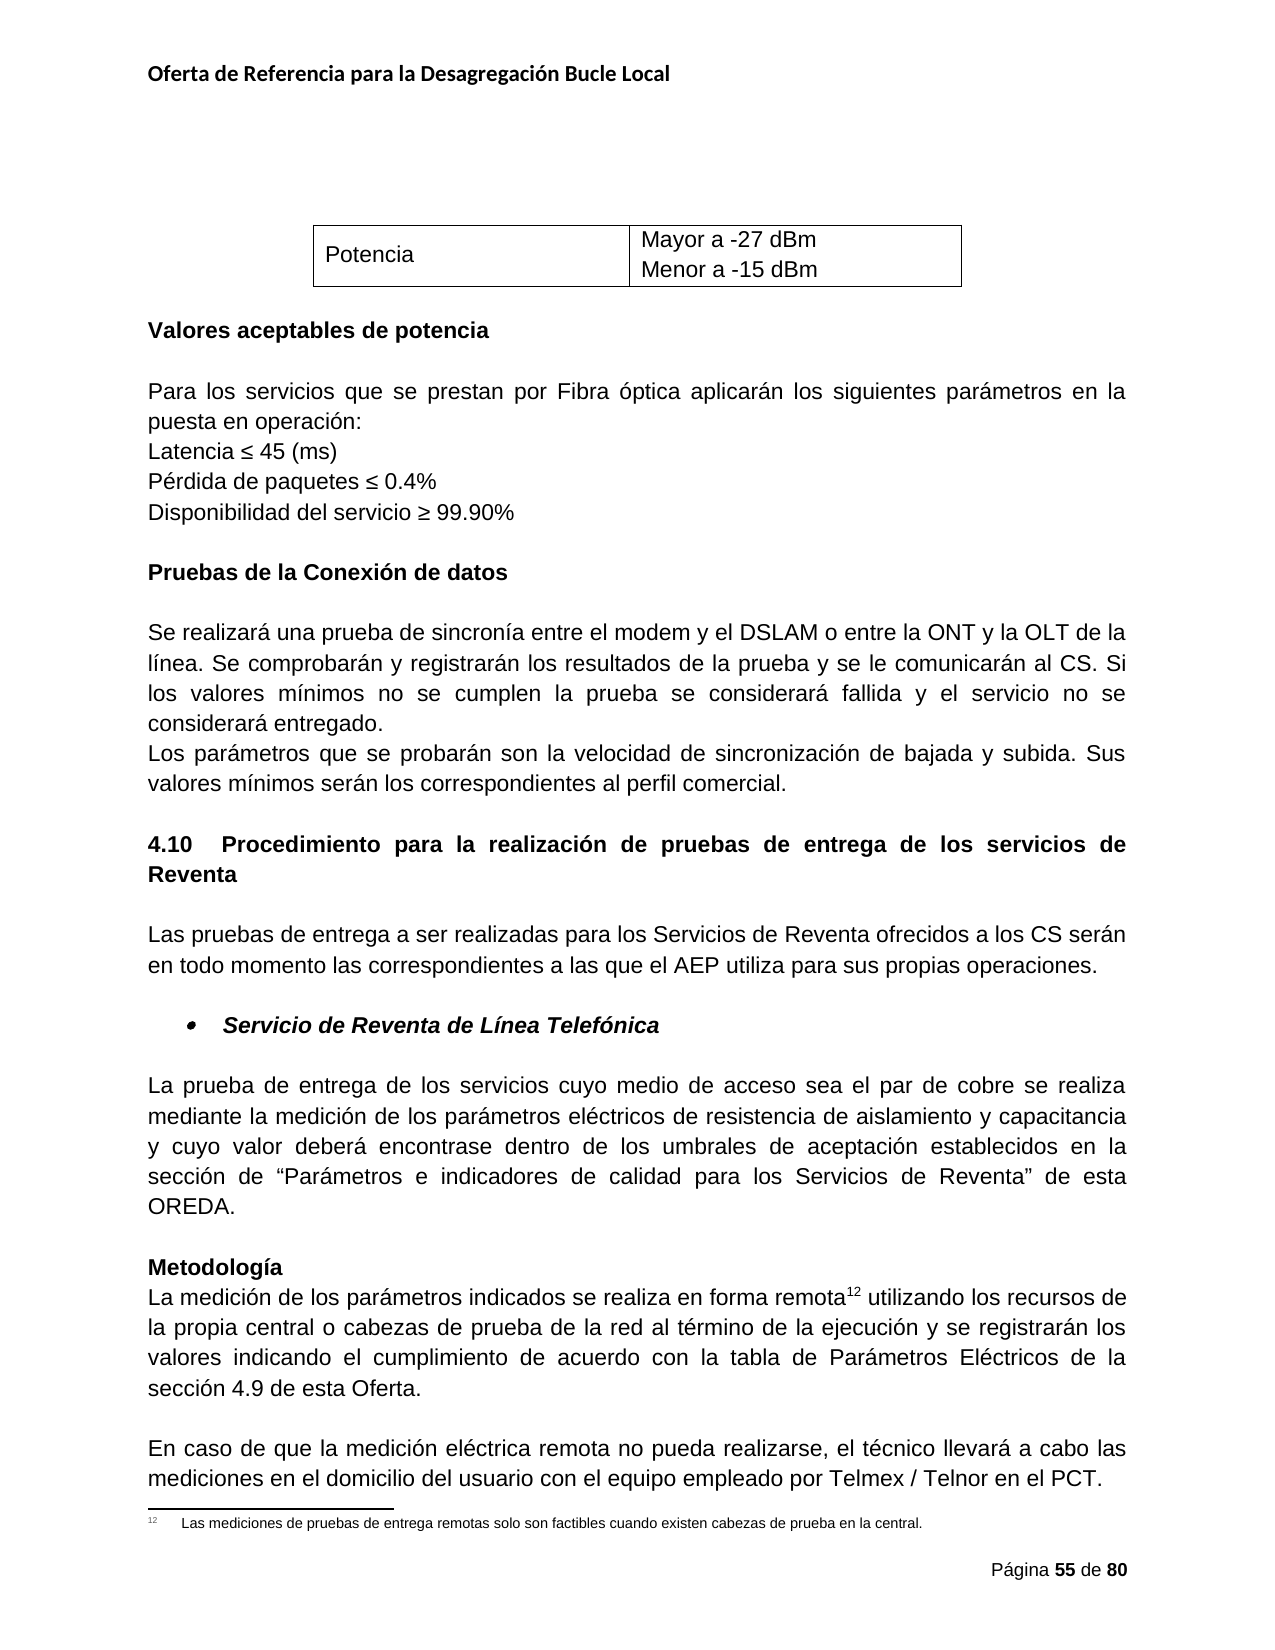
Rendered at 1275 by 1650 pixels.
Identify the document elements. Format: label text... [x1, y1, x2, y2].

text Latencia ≤ 45 (ms) [148, 438, 1127, 464]
list Servicio de Reventa de Línea Telefónica [185, 1012, 1127, 1038]
text En caso de que la medición eléctrica remota no pueda realizarse, el técnico llevará a cabo las mediciones en el domicilio del usuario con el equipo empleado por Telmex / Telnor en el PCT. [148, 1435, 1127, 1491]
text Los parámetros que se probarán son la velocidad de sincronización de bajada y subida. Sus valores mínimos serán los correspondientes al perfil comercial. [148, 740, 1127, 797]
list Procedimiento para la realización de pruebas de entrega de los servicios de Reventa [148, 831, 1127, 887]
text Las pruebas de entrega a ser realizadas para los Servicios de Reventa ofrecidos a los CS serán en todo momento las correspondientes a las que el AEP utiliza para sus propias operaciones. [148, 921, 1127, 978]
text Pruebas de la Conexión de datos [148, 559, 1127, 585]
text La prueba de entrega de los servicios cuyo medio de acceso sea el par de cobre se realiza mediante la medición de los parámetros eléctricos de resistencia de aislamiento y capacitancia y cuyo valor deberá encontrase dentro de los umbrales de aceptación establecidos en la sección de “Parámetros e indicadores de calidad para los Servicios de Reventa” de esta OREDA. [148, 1072, 1127, 1219]
table_cell Potencia [314, 226, 629, 286]
text Valores aceptables de potencia [148, 317, 1127, 343]
text Para los servicios que se prestan por Fibra óptica aplicarán los siguientes parámetros en la puesta en operación: [148, 378, 1127, 434]
text Disponibilidad del servicio ≥ 99.90% [148, 498, 1127, 525]
text Se realizará una prueba de sincronía entre el modem y el DSLAM o entre la ONT y la OLT de la línea. Se comprobarán y registrarán los resultados de la prueba y se le comunicarán al CS. Si los valores mínimos no se cumplen la prueba se considerará fallida y el servicio no se considerará entregado. [148, 619, 1127, 736]
text Metodología [148, 1254, 1127, 1280]
text La medición de los parámetros indicados se realiza en forma remota utilizando los recursos de la propia central o cabezas de prueba de la red al término de la ejecución y se registrarán los valores indicando el cumplimiento de acuerdo con la tabla de Parámetros Eléctricos de la sección 4.9 de esta Oferta. [148, 1284, 1127, 1401]
text Pérdida de paquetes ≤ 0.4% [148, 468, 1127, 494]
table_cell Mayor a -27 dBm Menor a -15 dBm [630, 226, 961, 286]
